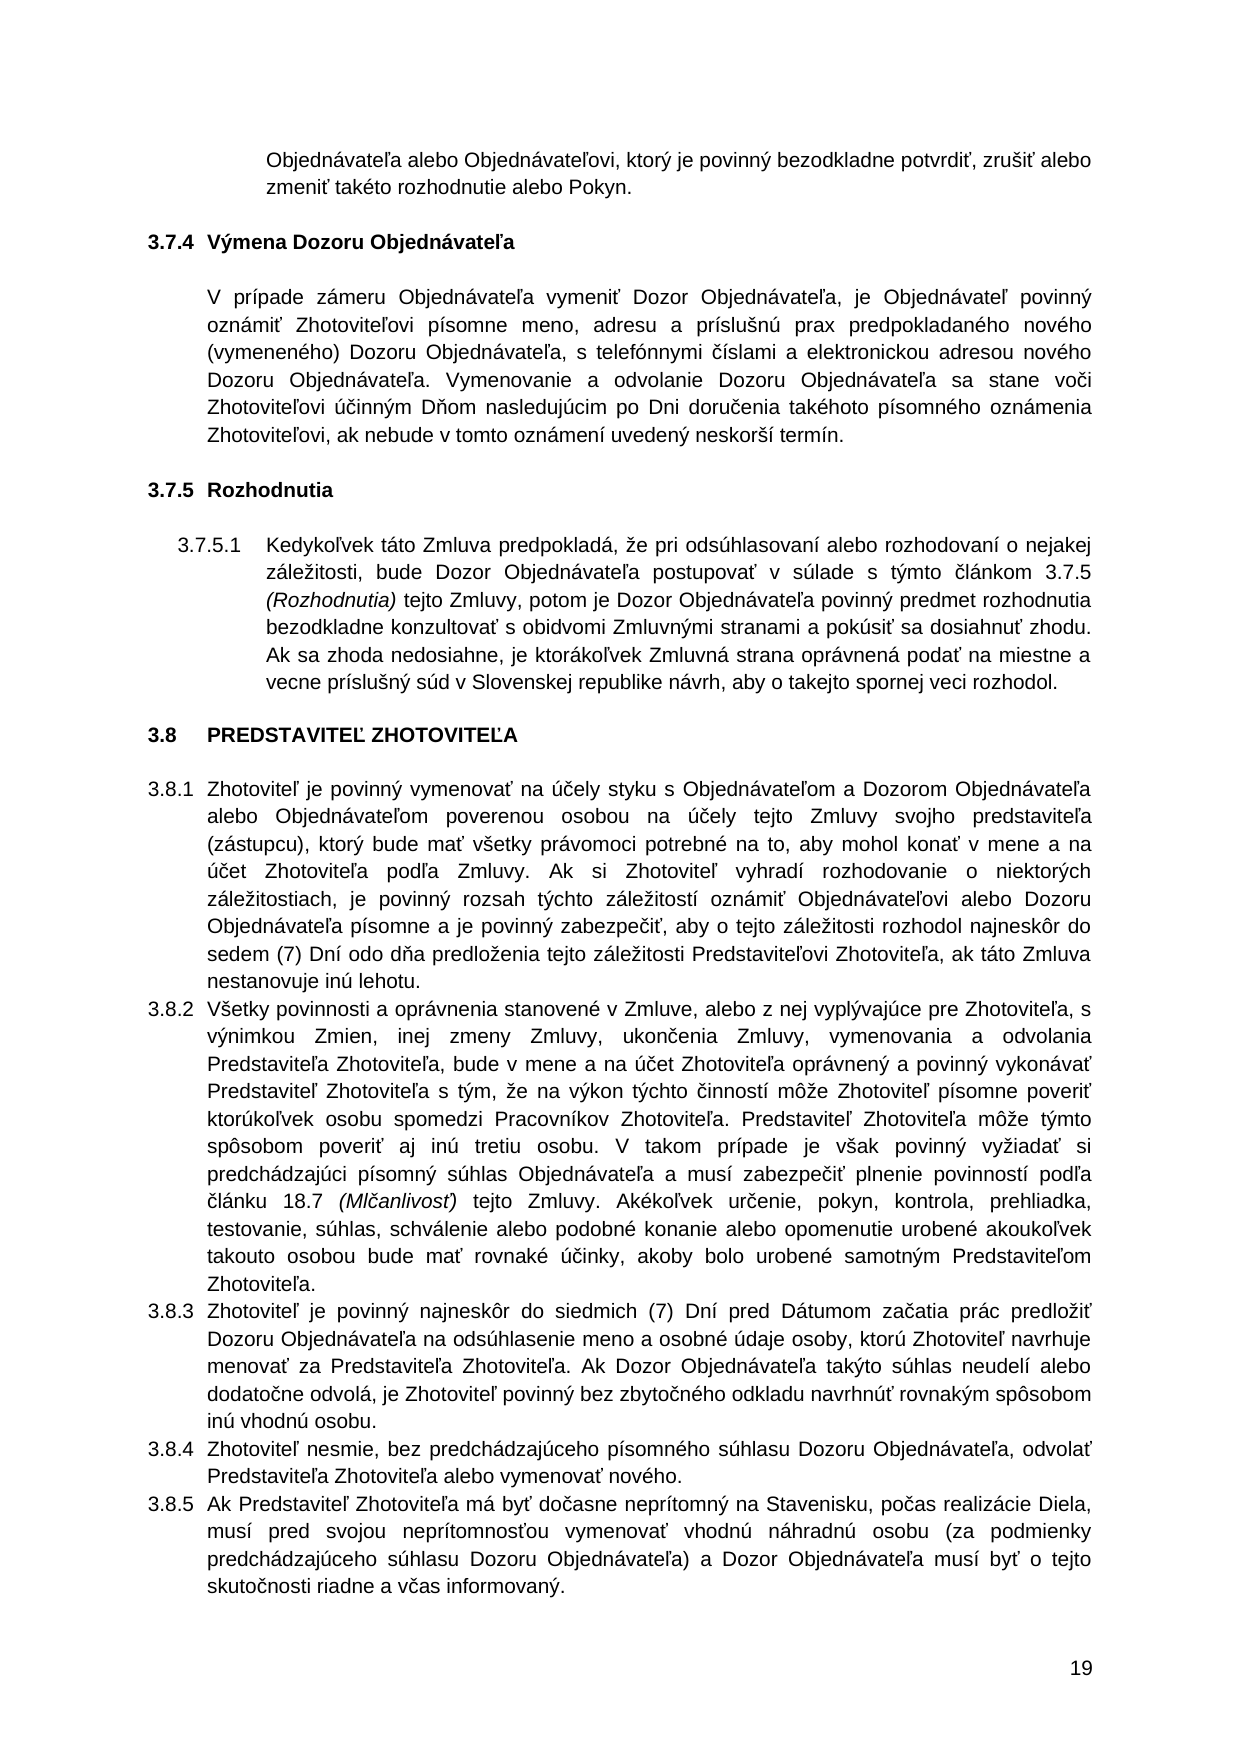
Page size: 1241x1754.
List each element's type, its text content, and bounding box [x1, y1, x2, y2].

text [177, 148, 1092, 199]
list Výmena Dozoru Objednávateľa [148, 230, 1092, 254]
list Zhotoviteľ je povinný najneskôr do siedmich (7) Dní pred Dátumom začatia prác predložiť Dozoru Objednávateľa na odsúhlasenie meno a osobné údaje osoby, ktorú Zhotoviteľ navrhuje menovať za Predstaviteľa Zhotoviteľa. Ak Dozor Objednávateľa takýto súhlas neudelí alebo dodatočne odvolá, je Zhotoviteľ povinný bez zbytočného odkladu navrhnúť rovnakým spôsobom inú vhodnú osobu. [148, 1299, 1092, 1433]
list Ak Predstaviteľ Zhotoviteľa má byť dočasne neprítomný na Stavenisku, počas realizácie Diela, musí pred svojou neprítomnosťou vymenovať vhodnú náhradnú osobu (za podmienky predchádzajúceho súhlasu Dozoru Objednávateľa) a Dozor Objednávateľa musí byť o tejto skutočnosti riadne a včas informovaný. [148, 1492, 1092, 1598]
list Zhotoviteľ nesmie, bez predchádzajúceho písomného súhlasu Dozoru Objednávateľa, odvolať Predstaviteľa Zhotoviteľa alebo vymenovať nového. [148, 1437, 1092, 1488]
list Zhotoviteľ je povinný vymenovať na účely styku s Objednávateľom a Dozorom Objednávateľa alebo Objednávateľom poverenou osobou na účely tejto Zmluvy svojho predstaviteľa (zástupcu), ktorý bude mať všetky právomoci potrebné na to, aby mohol konať v mene a na účet Zhotoviteľa podľa Zmluvy. Ak si Zhotoviteľ vyhradí rozhodovanie o niektorých záležitostiach, je povinný rozsah týchto záležitostí oznámiť Objednávateľovi alebo Dozoru Objednávateľa písomne a je povinný zabezpečiť, aby o tejto záležitosti rozhodol najneskôr do sedem (7) Dní odo dňa predloženia tejto záležitosti Predstaviteľovi Zhotoviteľa, ak táto Zmluva nestanovuje inú lehotu. [148, 777, 1092, 993]
list Všetky povinnosti a oprávnenia stanovené v Zmluve, alebo z nej vyplývajúce pre Zhotoviteľa, s výnimkou Zmien, inej zmeny Zmluvy, ukončenia Zmluvy, vymenovania a odvolania Predstaviteľa Zhotoviteľa, bude v mene a na účet Zhotoviteľa oprávnený a povinný vykonávať Predstaviteľ Zhotoviteľa s tým, že na výkon týchto činností môže Zhotoviteľ písomne poveriť ktorúkoľvek osobu spomedzi Pracovníkov Zhotoviteľa. Predstaviteľ Zhotoviteľa môže týmto spôsobom poveriť aj inú tretiu osobu. V takom prípade je však povinný vyžiadať si predchádzajúci písomný súhlas Objednávateľa a musí zabezpečiť plnenie povinností podľa článku 18.7 (Mlčanlivosť) tejto Zmluvy. Akékoľvek určenie, pokyn, kontrola, prehliadka, testovanie, súhlas, schválenie alebo podobné konanie alebo opomenutie urobené akoukoľvek takouto osobou bude mať rovnaké účinky, akoby bolo urobené samotným Predstaviteľom Zhotoviteľa. [148, 997, 1092, 1296]
list Kedykoľvek táto Zmluva predpokladá, že pri odsúhlasovaní alebo rozhodovaní o nejakej záležitosti, bude Dozor Objednávateľa postupovať v súlade s týmto článkom 3.7.5 (Rozhodnutia) tejto Zmluvy, potom je Dozor Objednávateľa povinný predmet rozhodnutia bezodkladne konzultovať s obidvomi Zmluvnými stranami a pokúsiť sa dosiahnuť zhodu. Ak sa zhoda nedosiahne, je ktorákoľvek Zmluvná strana oprávnená podať na miestne a vecne príslušný súd v Slovenskej republike návrh, aby o takejto spornej veci rozhodol. [177, 533, 1092, 694]
subtitle PREDSTAVITEĽ ZHOTOVITEĽA [148, 723, 1092, 747]
text V prípade zámeru Objednávateľa vymeniť Dozor Objednávateľa, je Objednávateľ povinný oznámiť Zhotoviteľovi písomne meno, adresu a príslušnú prax predpokladaného nového (vymeneného) Dozoru Objednávateľa, s telefónnymi číslami a elektronickou adresou nového Dozoru Objednávateľa. Vymenovanie a odvolanie Dozoru Objednávateľa sa stane voči Zhotoviteľovi účinným Dňom nasledujúcim po Dni doručenia takéhoto písomného oznámenia Zhotoviteľovi, ak nebude v tomto oznámení uvedený neskorší termín. [207, 285, 1092, 447]
list Rozhodnutia [148, 478, 1092, 502]
